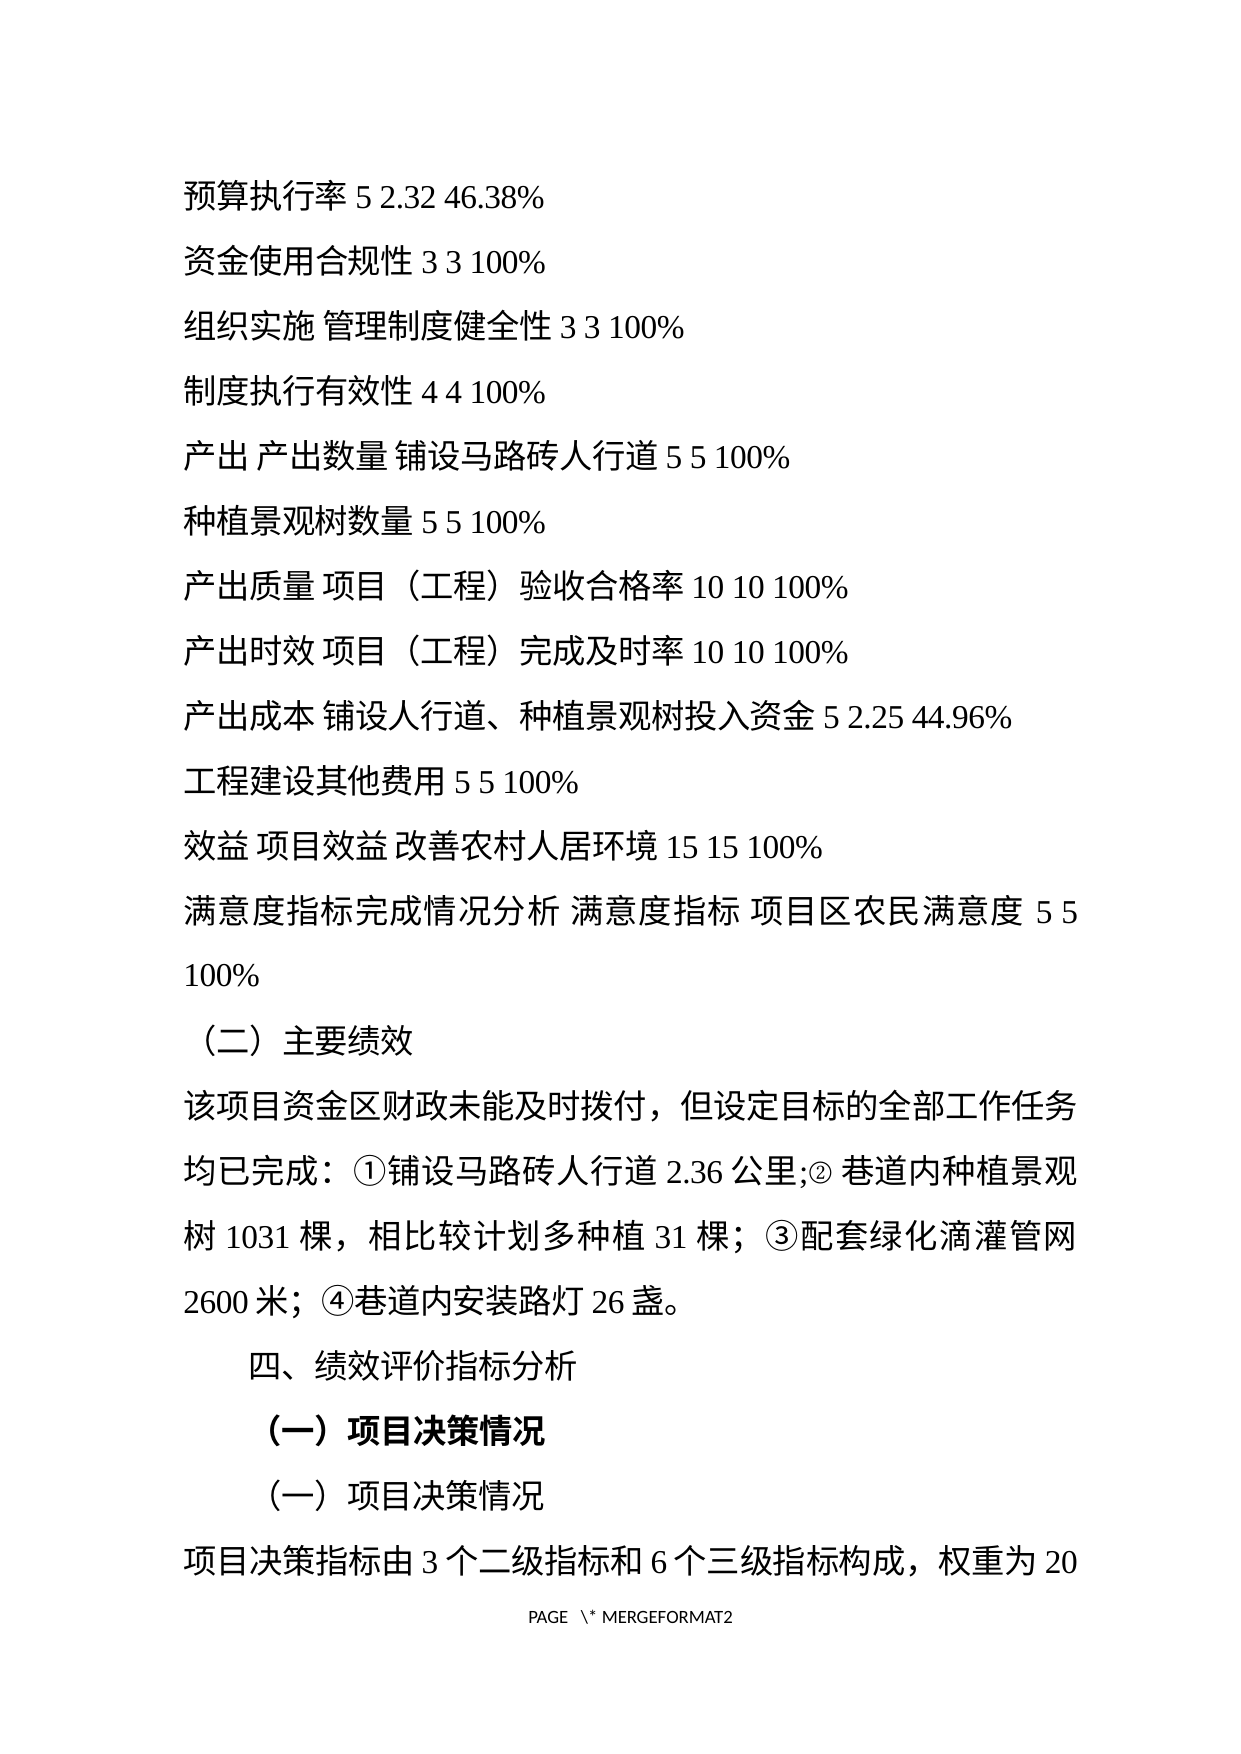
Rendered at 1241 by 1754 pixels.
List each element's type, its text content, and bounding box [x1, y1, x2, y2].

text （一）项目决策情况 [183, 1397, 1078, 1462]
text 四、绩效评价指标分析 [183, 1332, 1078, 1397]
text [183, 1462, 1078, 1592]
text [183, 162, 1078, 1332]
